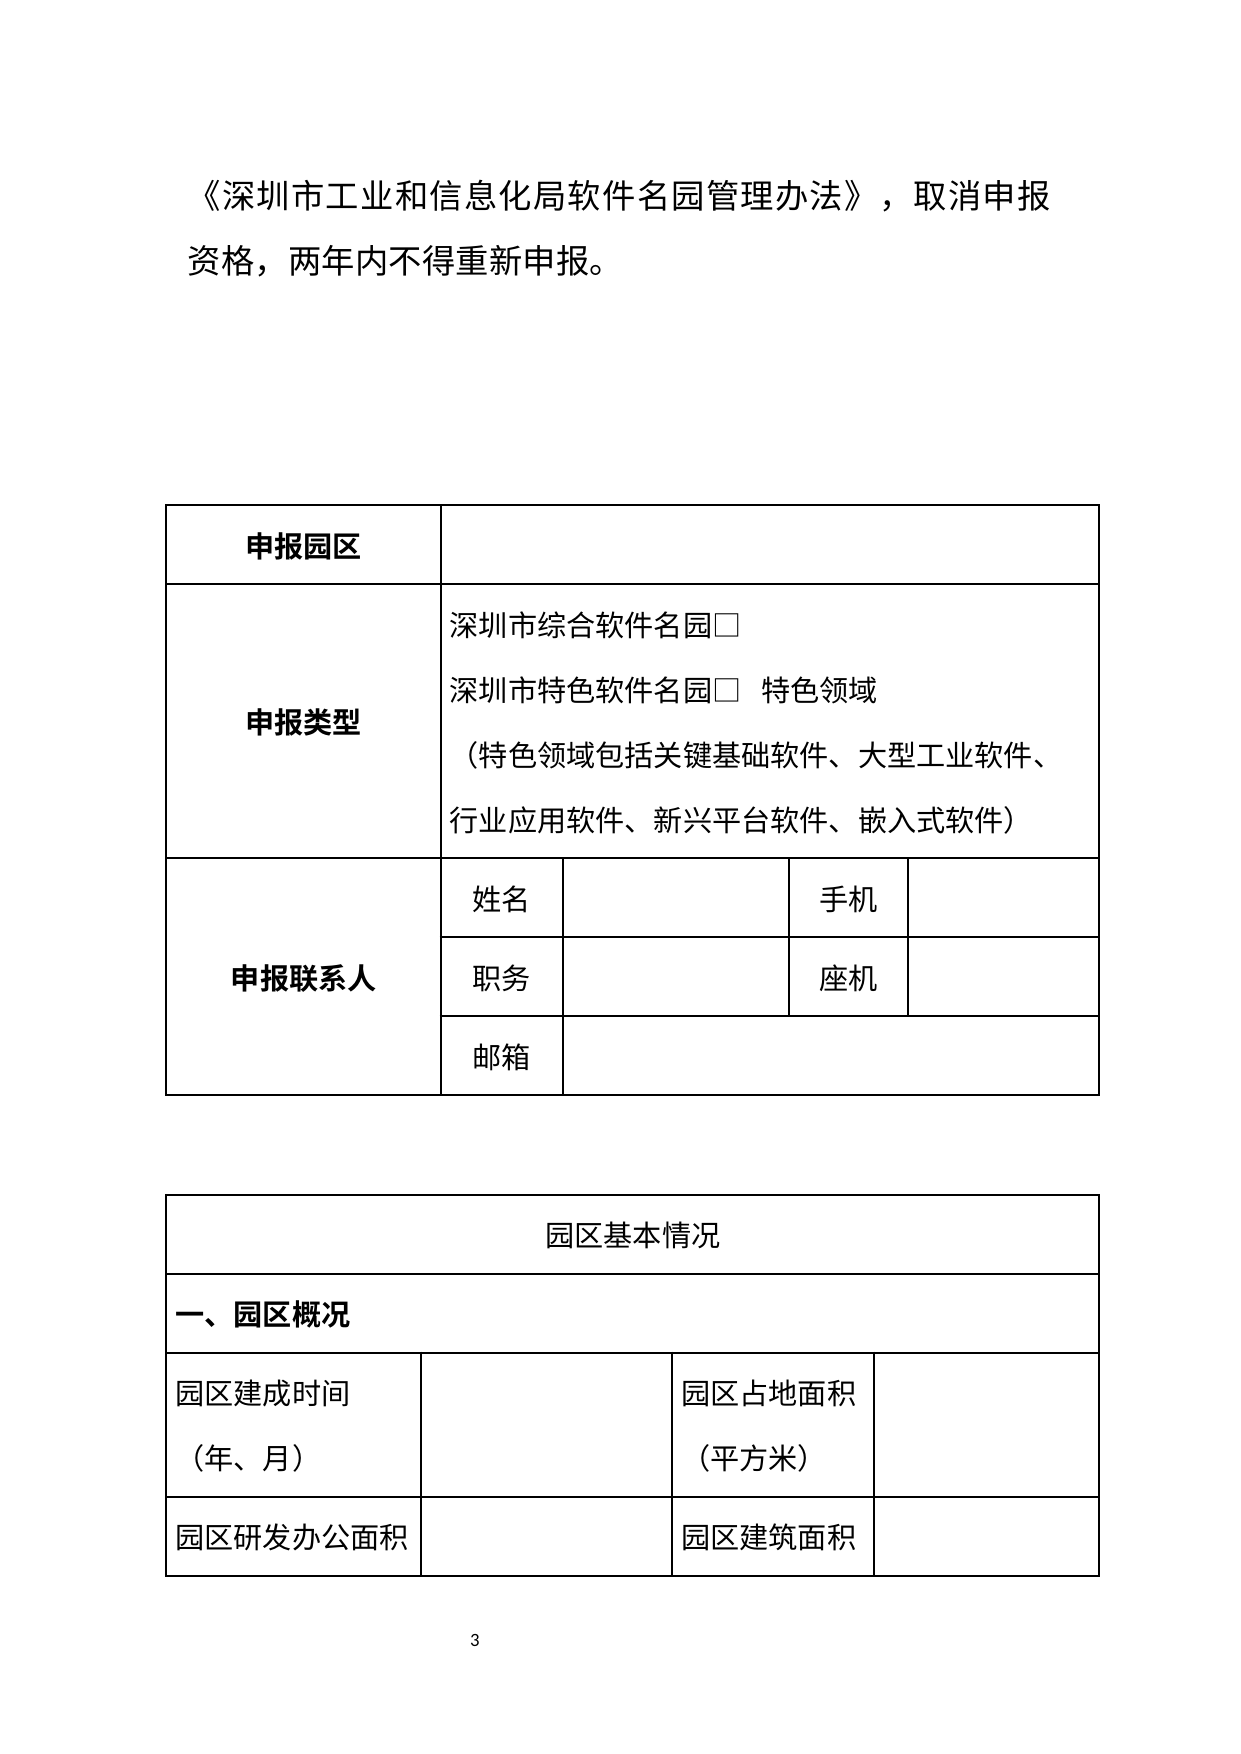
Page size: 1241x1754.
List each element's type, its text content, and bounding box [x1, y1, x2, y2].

table_header 申报园区 [167, 506, 440, 583]
table_cell 邮箱 [442, 1017, 562, 1094]
table_cell [422, 1354, 671, 1496]
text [187, 162, 1053, 292]
table_cell [875, 1354, 1098, 1496]
table_cell 园区建成时间 （年、月） [167, 1354, 420, 1496]
table_cell 深圳市综合软件名园□ 深圳市特色软件名园□ 特色领域 （特色领域包括关键基础软件、大型工业软件、行业应用软件、新兴平台软件、嵌入式软件） [442, 585, 1098, 857]
table_cell [422, 1498, 671, 1574]
table_cell 申报类型 [167, 585, 440, 857]
table_cell 一、园区概况 [167, 1275, 1098, 1352]
table_header 园区基本情况 [167, 1196, 1098, 1273]
table_cell [875, 1498, 1098, 1574]
table_cell 园区研发办公面积 （平方米） [167, 1498, 420, 1574]
table_cell [909, 938, 1098, 1015]
table_cell 园区建筑面积 （平方米） [673, 1498, 873, 1574]
table_cell 手机 [790, 859, 907, 936]
table_header [442, 506, 1098, 583]
table_cell [564, 859, 788, 936]
table_cell 座机 [790, 938, 907, 1015]
table_cell 园区占地面积 （平方米） [673, 1354, 873, 1496]
table_cell 申报联系人 [167, 859, 440, 1094]
table_cell [564, 938, 788, 1015]
table_cell [564, 1017, 1098, 1094]
table_cell [909, 859, 1098, 936]
table_cell 职务 [442, 938, 562, 1015]
table_cell 姓名 [442, 859, 562, 936]
